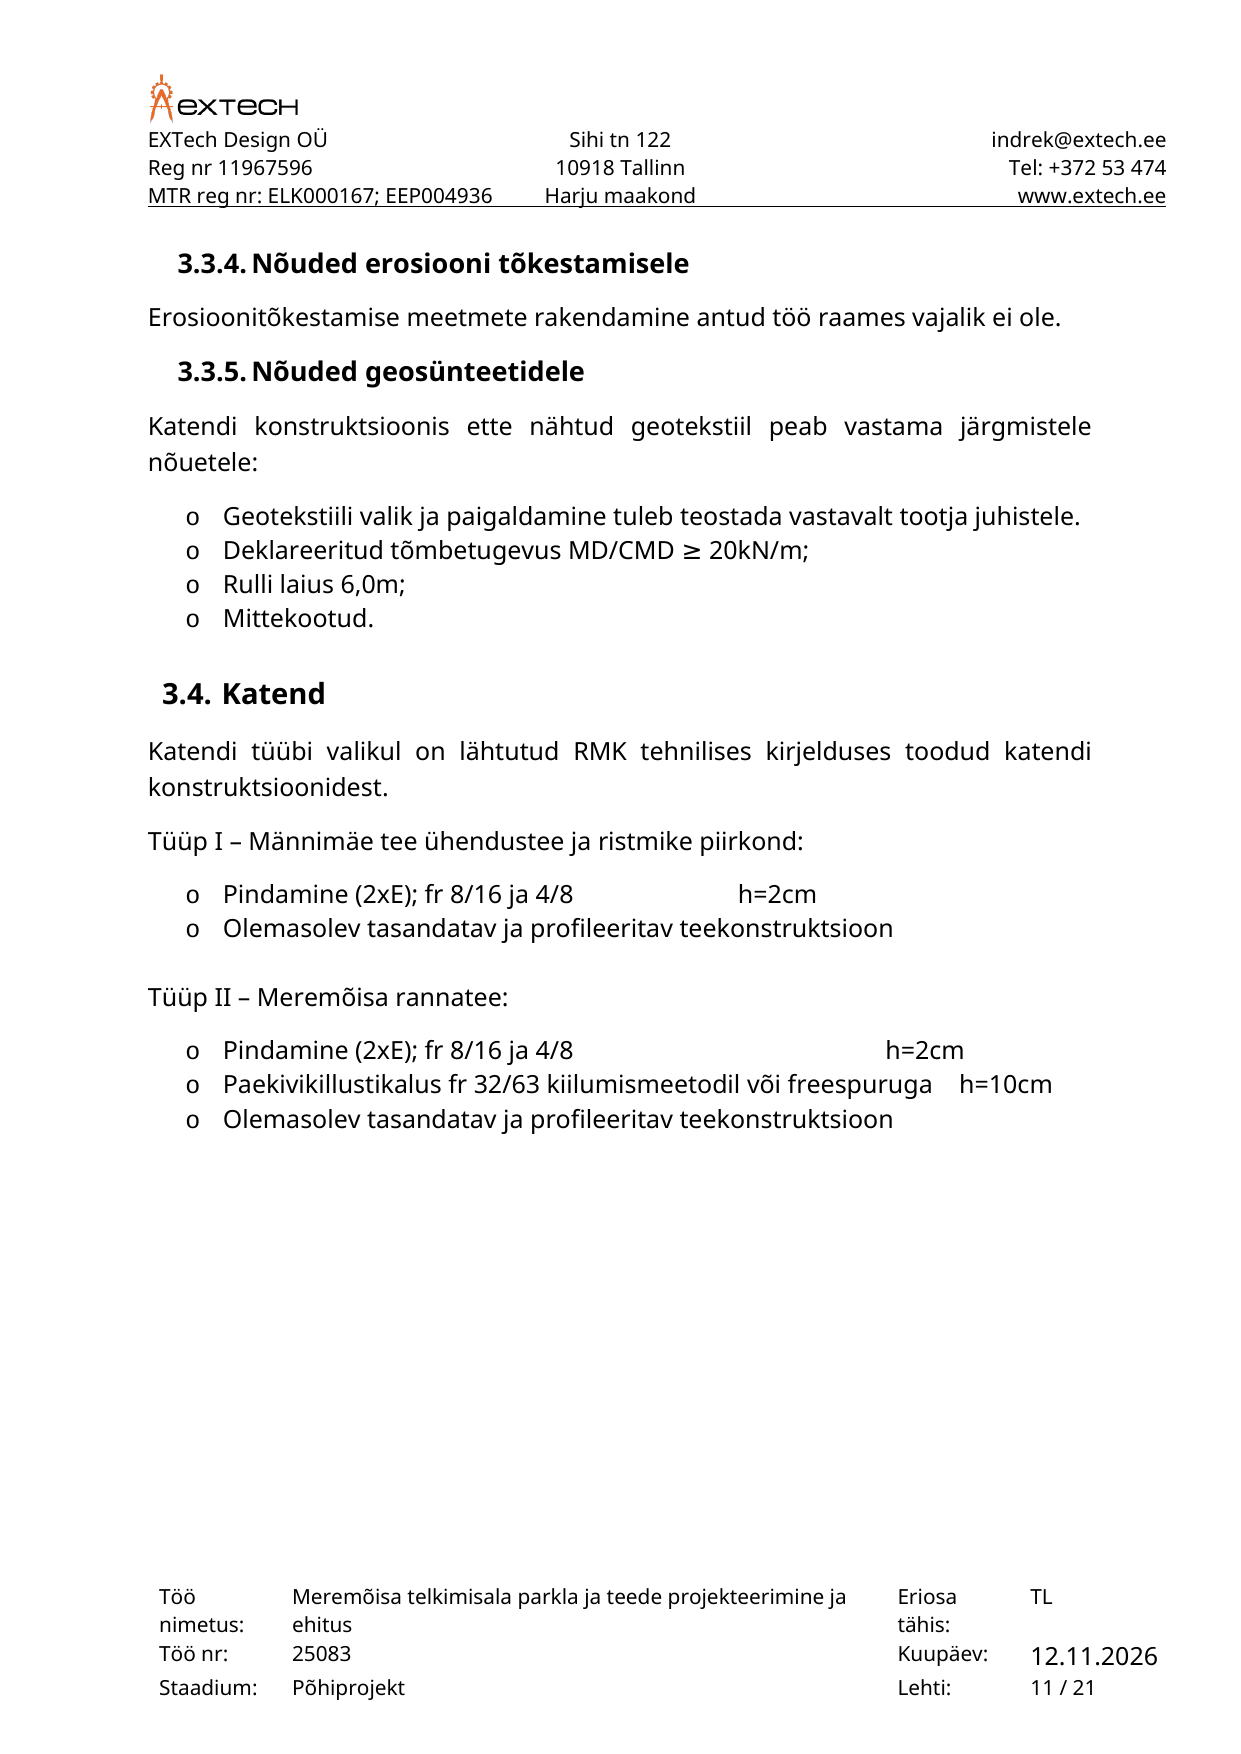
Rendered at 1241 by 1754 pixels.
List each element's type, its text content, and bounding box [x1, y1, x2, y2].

text Erosioonitõkestamise meetmete rakendamine antud töö raames vajalik ei ole. [148, 299, 1093, 333]
list Olemasolev tasandatav ja profileeritav teekonstruktsioon [185, 911, 1093, 945]
picture [147, 73, 300, 125]
subtitle Nõuded erosiooni tõkestamisele [177, 244, 1093, 281]
text Tüüp II – Meremõisa rannatee: [148, 979, 1093, 1013]
list Paekivikillustikalus fr 32/63 kiilumismeetodil või freespuruga h=10cm [185, 1067, 1093, 1101]
text Katendi konstruktsioonis ette nähtud geotekstiil peab vastama järgmistele nõuetele: [148, 408, 1093, 479]
list Pindamine (2xE); fr 8/16 ja 4/8 h=2cm [185, 1033, 1093, 1067]
list Deklareeritud tõmbetugevus MD/CMD ≥ 20kN/m; [185, 533, 1093, 567]
list Rulli laius 6,0m; [185, 567, 1093, 601]
subtitle Nõuded geosünteetidele [177, 353, 1093, 390]
list Pindamine (2xE); fr 8/16 ja 4/8 h=2cm [185, 877, 1093, 911]
list Mittekootud. [185, 601, 1093, 635]
text Tüüp I – Männimäe tee ühendustee ja ristmike piirkond: [148, 823, 1093, 857]
subtitle Katend [162, 674, 1093, 713]
list Geotekstiili valik ja paigaldamine tuleb teostada vastavalt tootja juhistele. [185, 498, 1093, 533]
list Olemasolev tasandatav ja profileeritav teekonstruktsioon [185, 1101, 1093, 1136]
text Katendi tüübi valikul on lähtutud RMK tehnilises kirjelduses toodud katendi konstruktsioonidest. [148, 733, 1093, 804]
